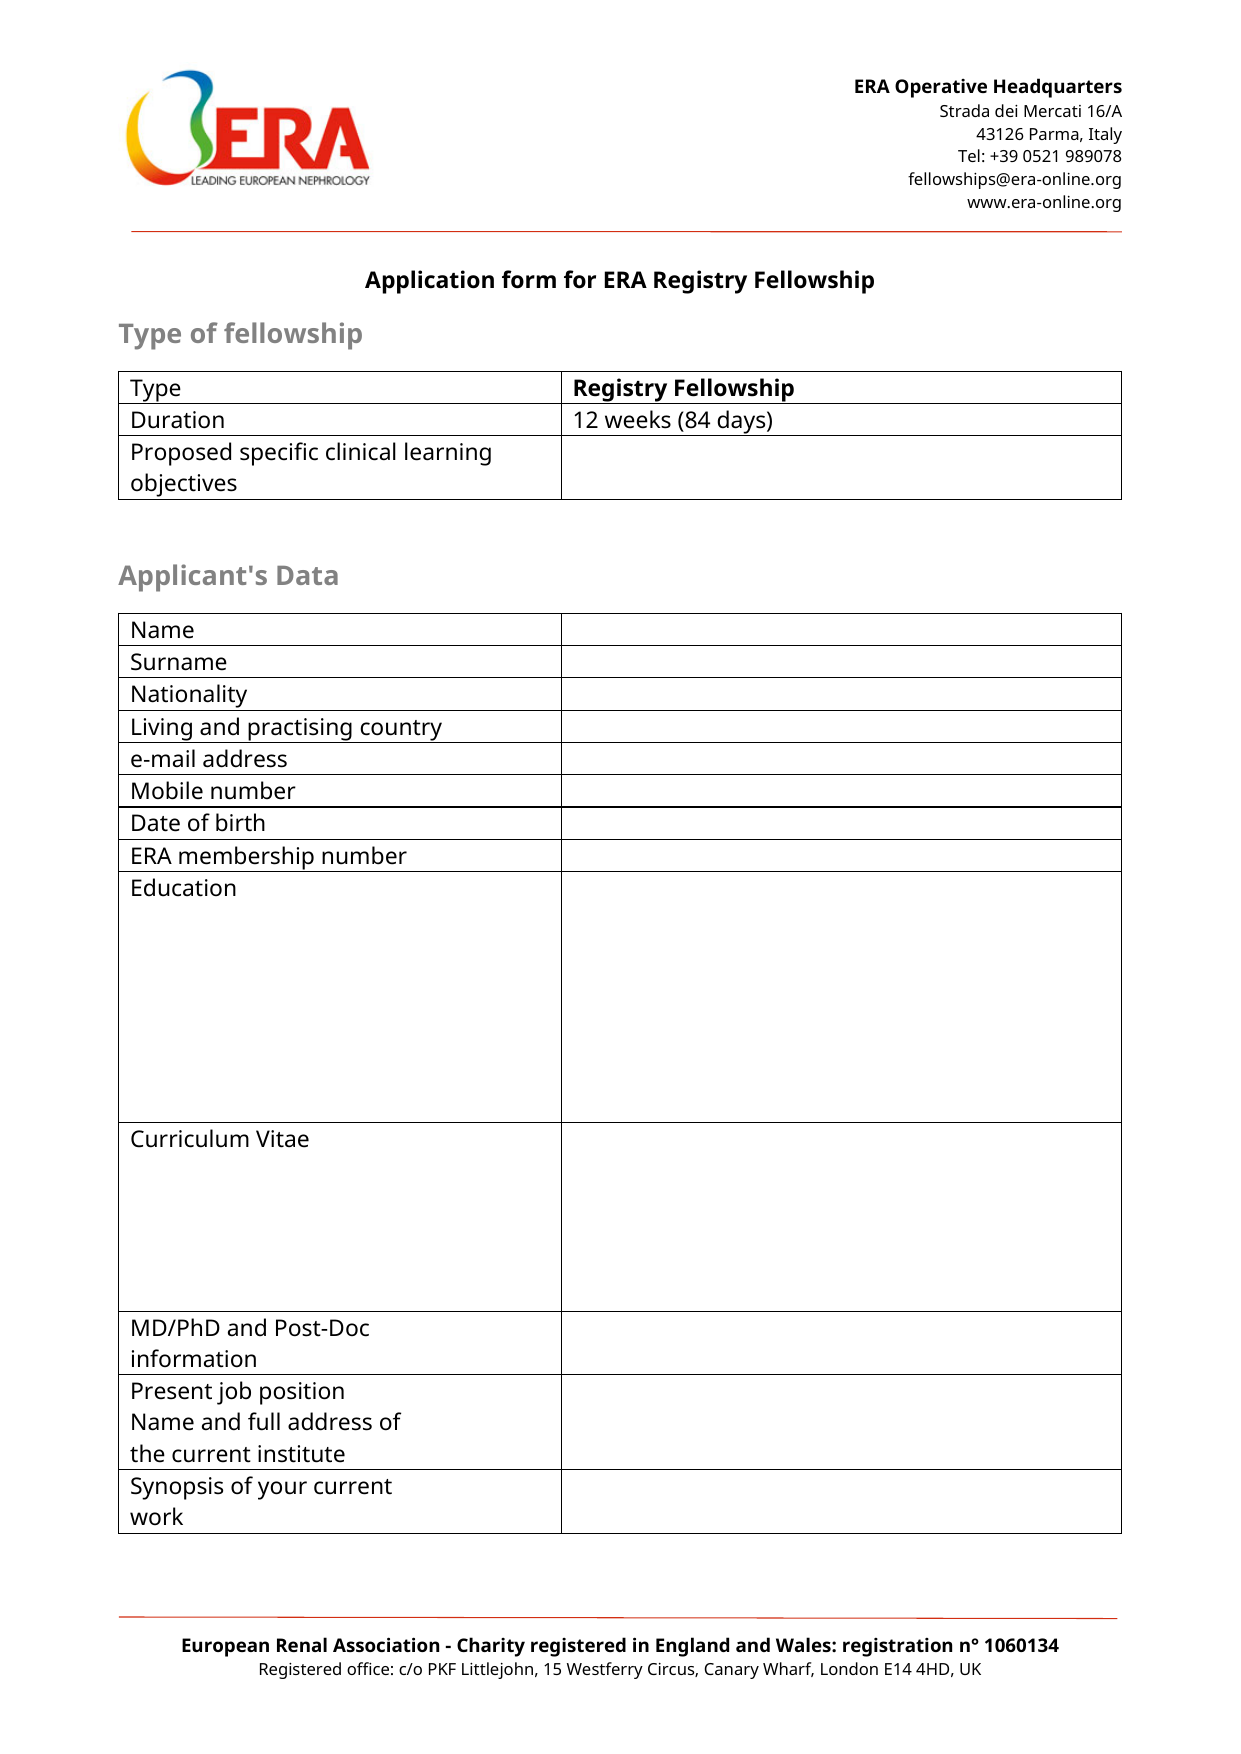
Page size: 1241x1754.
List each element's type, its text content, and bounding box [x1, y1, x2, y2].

table_cell MD/PhD and Post-Doc information [119, 1312, 561, 1374]
table_cell Surname [119, 646, 561, 677]
table_cell [562, 1470, 1121, 1532]
table_cell [562, 1312, 1121, 1374]
table_header Name [119, 614, 561, 645]
table_cell [562, 678, 1121, 709]
table_cell 12 weeks (84 days) [562, 404, 1121, 435]
table_cell Synopsis of your current work [119, 1470, 561, 1532]
table_cell Duration [119, 404, 561, 435]
table_cell Proposed specific clinical learning objectives [119, 436, 561, 499]
table_cell e-mail address [119, 743, 561, 774]
table_cell [562, 743, 1121, 774]
table_cell [562, 646, 1121, 677]
table_header [562, 614, 1121, 645]
table_cell Living and practising country [119, 711, 561, 742]
table_cell [562, 808, 1121, 839]
table_cell [562, 711, 1121, 742]
table_cell Present job position Name and full address of the current institute [119, 1375, 561, 1469]
table_cell Curriculum Vitae [119, 1123, 561, 1311]
text Application form for ERA Registry Fellowship [118, 264, 1122, 295]
table_header Type [119, 372, 561, 403]
table_header Registry Fellowship [562, 372, 1121, 403]
table_cell Education [119, 872, 561, 1122]
table_cell [562, 436, 1121, 499]
picture [118, 62, 378, 190]
table_cell Nationality [119, 678, 561, 709]
table_cell ERA membership number [119, 840, 561, 871]
text Applicant's Data [118, 556, 1122, 593]
table_cell [562, 775, 1121, 806]
table_cell Date of birth [119, 808, 561, 839]
table_cell [562, 840, 1121, 871]
table_cell [562, 872, 1121, 1122]
table_cell Mobile number [119, 775, 561, 806]
table_cell [562, 1123, 1121, 1311]
text Type of fellowship [118, 314, 1122, 351]
table_cell [562, 1375, 1121, 1469]
